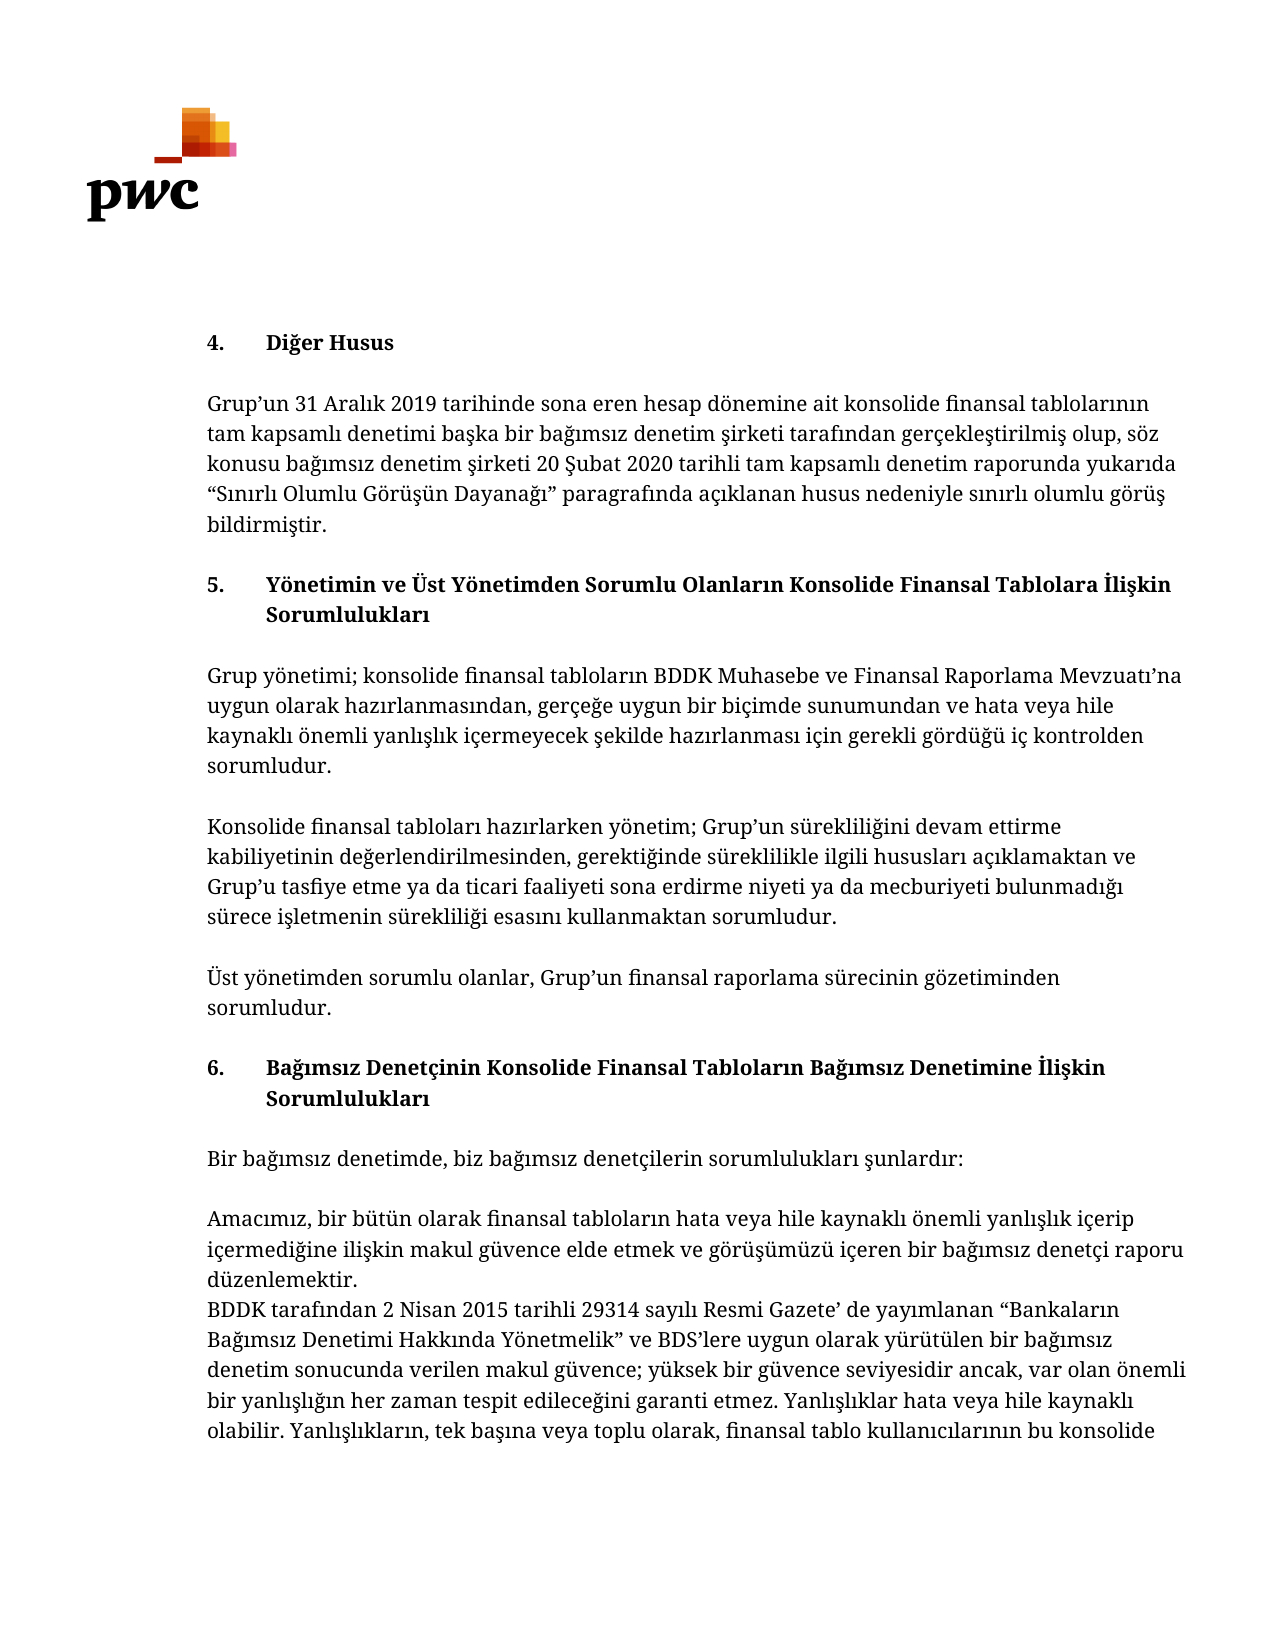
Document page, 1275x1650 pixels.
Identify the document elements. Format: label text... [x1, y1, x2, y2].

text Grup’un 31 Aralık 2019 tarihinde sona eren hesap dönemine ait konsolide finansal tablolarının [207, 387, 1186, 417]
picture [45, 66, 278, 263]
text tam kapsamlı denetimi başka bir bağımsız denetim şirketi tarafından gerçekleştirilmiş olup, söz konusu bağımsız denetim şirketi 20 Şubat 2020 tarihli tam kapsamlı denetim raporunda yukarıda “Sınırlı Olumlu Görüşün Dayanağı” paragrafında açıklanan husus nedeniyle sınırlı olumlu görüş bildirmiştir. [207, 417, 1186, 538]
list Yönetimin ve Üst Yönetimden Sorumlu Olanların Konsolide Finansal Tablolara İlişkin Sorumlulukları [207, 568, 1186, 629]
list Diğer Husus [207, 327, 1186, 357]
text Bir bağımsız denetimde, biz bağımsız denetçilerin sorumlulukları şunlardır: [207, 1142, 1186, 1172]
list Bağımsız Denetçinin Konsolide Finansal Tabloların Bağımsız Denetimine İlişkin Sorumlulukları [207, 1052, 1186, 1112]
text Üst yönetimden sorumlu olanlar, Grup’un finansal raporlama sürecinin gözetiminden sorumludur. [207, 961, 1186, 1021]
text Grup yönetimi; konsolide finansal tabloların BDDK Muhasebe ve Finansal Raporlama Mevzuatı’na uygun olarak hazırlanmasından, gerçeğe uygun bir biçimde sunumundan ve hata veya hile kaynaklı önemli yanlışlık içermeyecek şekilde hazırlanması için gerekli gördüğü iç kontrolden sorumludur. [207, 659, 1186, 780]
text Konsolide finansal tabloları hazırlarken yönetim; Grup’un sürekliliğini devam ettirme kabiliyetinin değerlendirilmesinden, gerektiğinde süreklilikle ilgili hususları açıklamaktan ve Grup’u tasfiye etme ya da ticari faaliyeti sona erdirme niyeti ya da mecburiyeti bulunmadığı sürece işletmenin sürekliliği esasını kullanmaktan sorumludur. [207, 810, 1186, 931]
